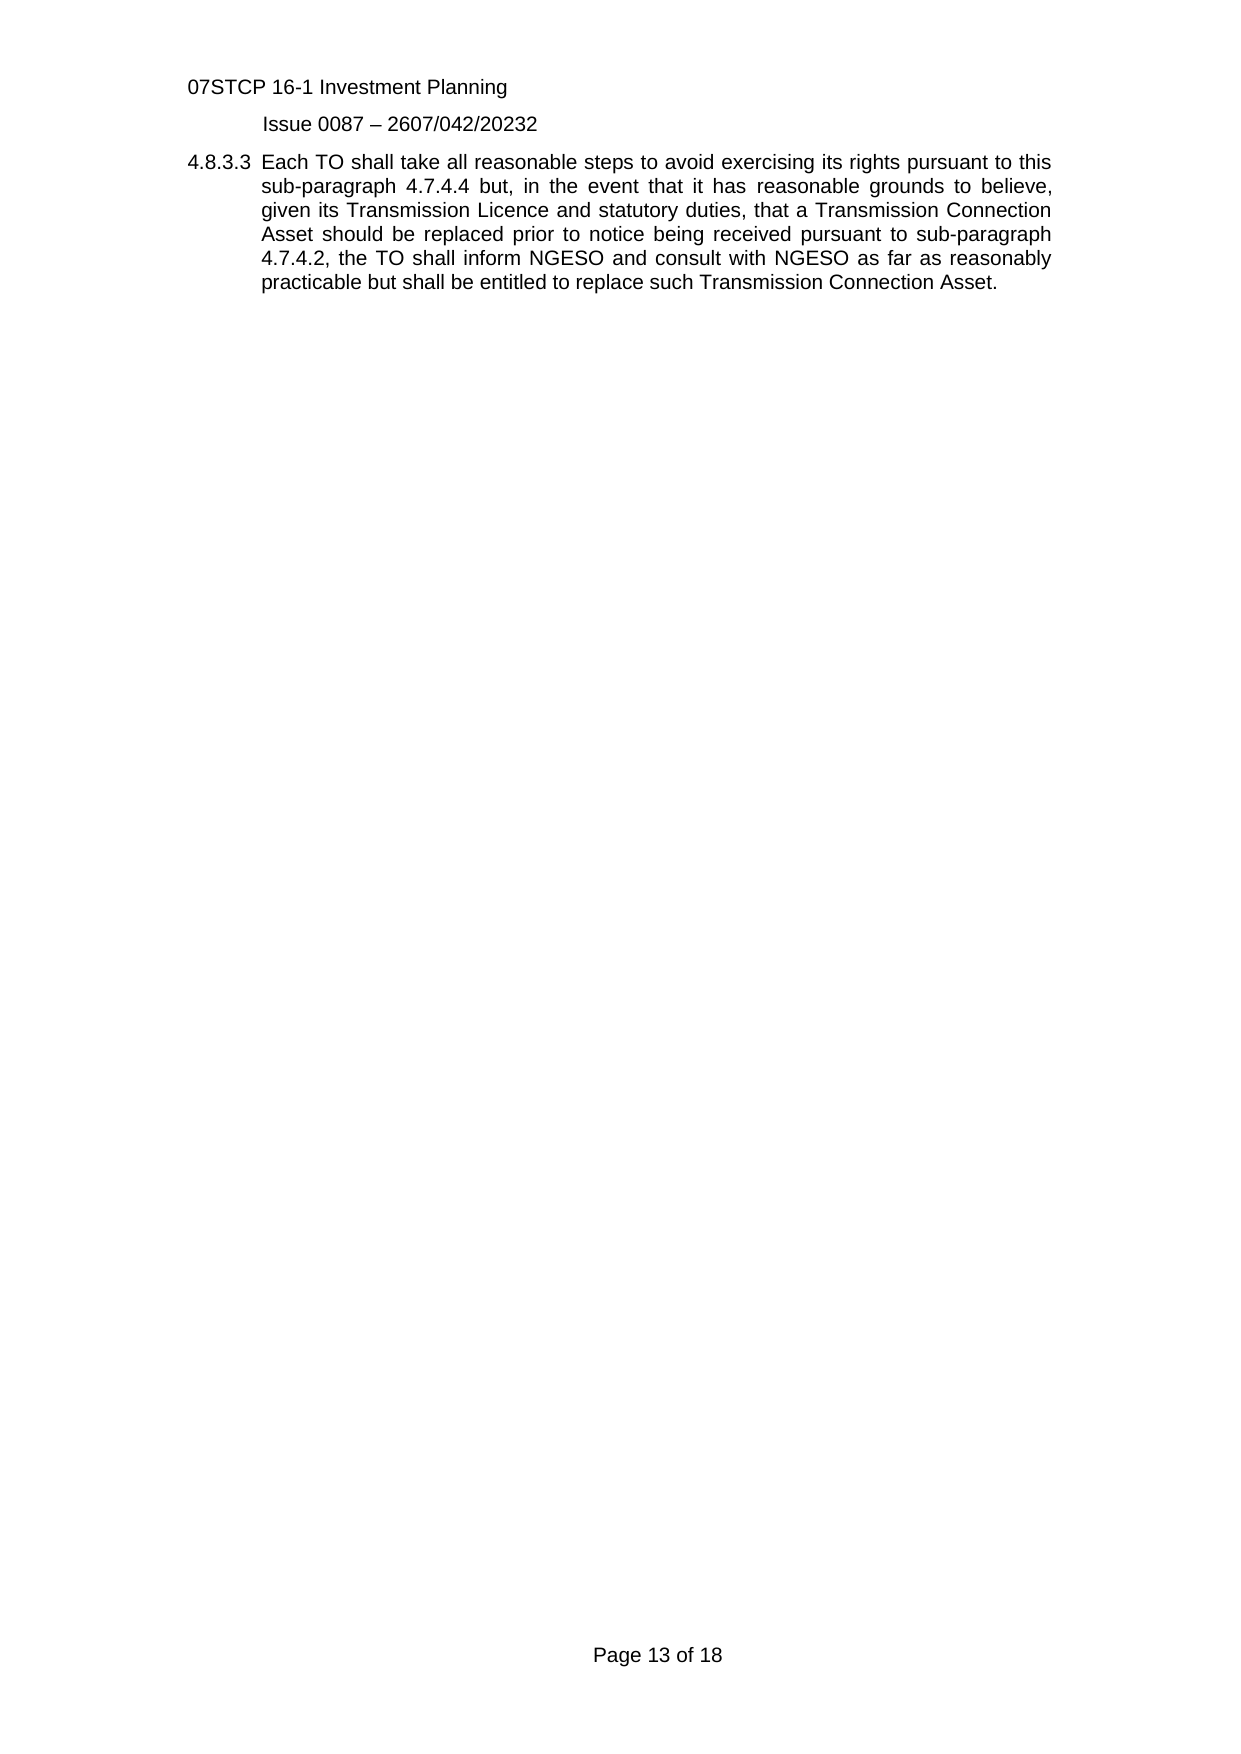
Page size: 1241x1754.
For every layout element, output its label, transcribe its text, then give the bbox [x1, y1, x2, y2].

subtitle Each TO shall take all reasonable steps to avoid exercising its rights pursuant to this sub-paragraph 4.7.4.4 but, in the event that it has reasonable grounds to believe, given its Transmission Licence and statutory duties, that a Transmission Connection Asset should be replaced prior to notice being received pursuant to sub-paragraph 4.7.4.2, the TO shall inform NGESO and consult with NGESO as far as reasonably practicable but shall be entitled to replace such Transmission Connection Asset. [187, 150, 1053, 294]
